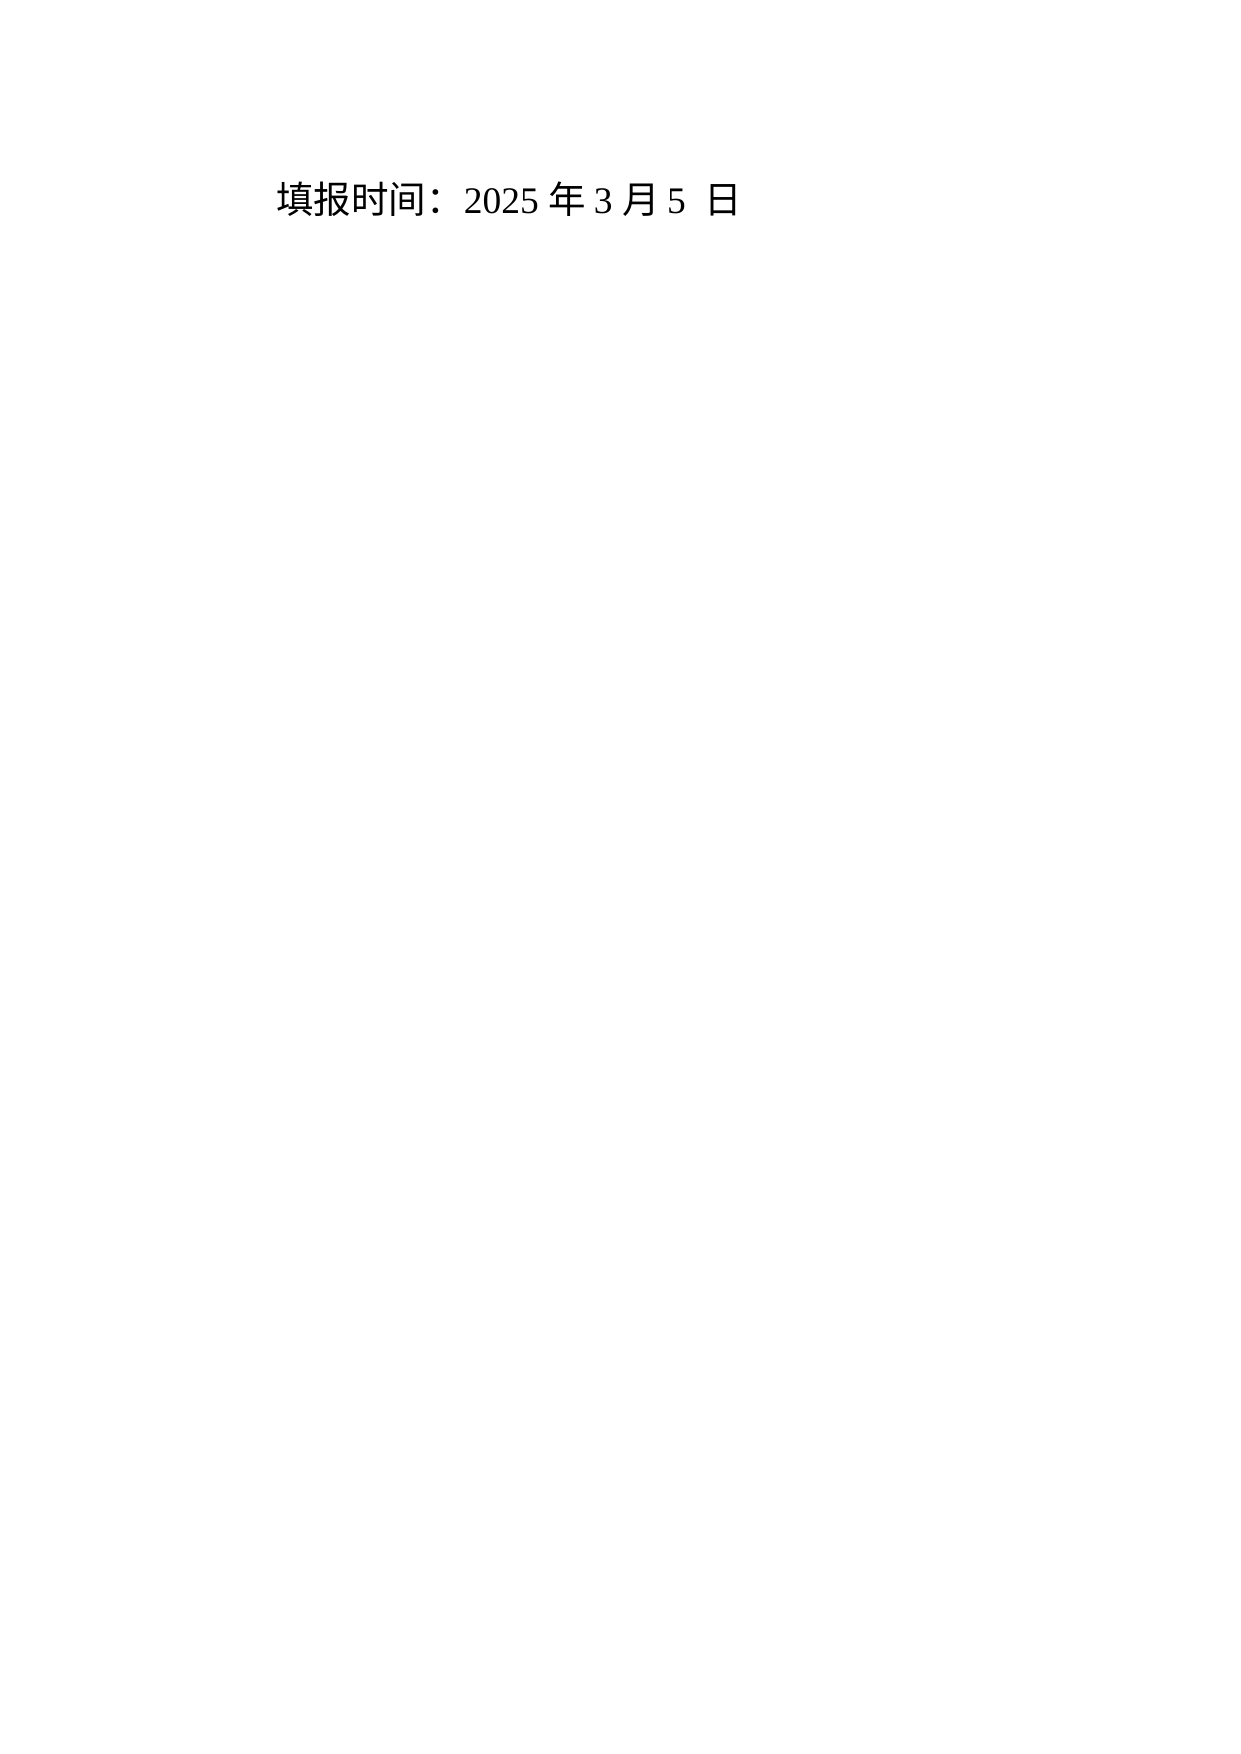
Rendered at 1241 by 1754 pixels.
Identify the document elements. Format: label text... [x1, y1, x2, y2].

text 填报时间：2025 年 3 月5 日 [187, 154, 1053, 239]
